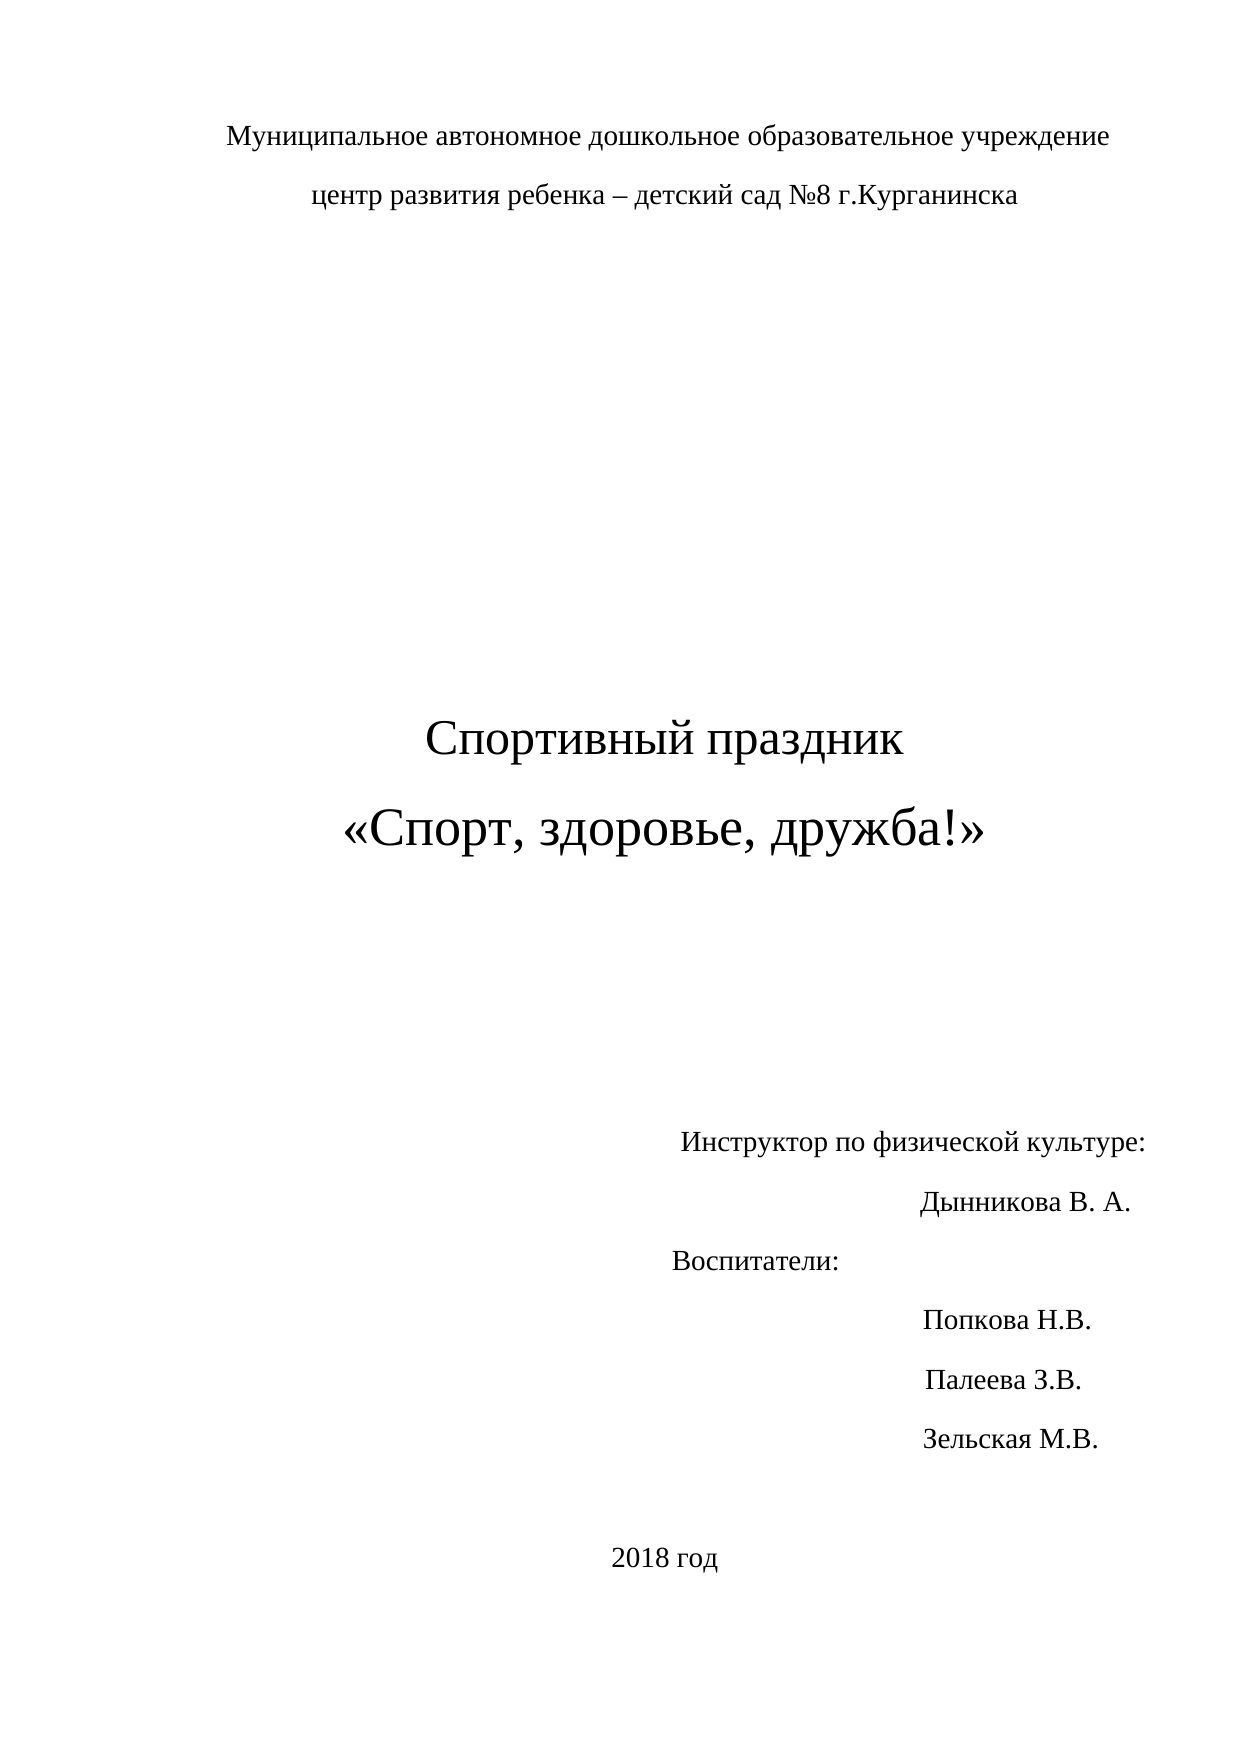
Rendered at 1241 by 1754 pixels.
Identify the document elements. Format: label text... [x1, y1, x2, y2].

text Спортивный праздник [177, 707, 1152, 765]
text Зельская М.В. [177, 1421, 1152, 1455]
text центр развития ребенка – детский сад №8 г.Курганинска [177, 177, 1152, 211]
text Муниципальное автономное дошкольное образовательное учреждение [177, 118, 1152, 152]
text Палеева З.В. [177, 1362, 1152, 1395]
text Воспитатели: [177, 1243, 1152, 1277]
text Попкова Н.В. [177, 1302, 1152, 1336]
text «Спорт, здоровье, дружба!» [177, 794, 1152, 857]
text Инструктор по физической культуре: [177, 1124, 1152, 1158]
text 2018 год [177, 1540, 1152, 1573]
text Дынникова В. А. [177, 1184, 1152, 1217]
